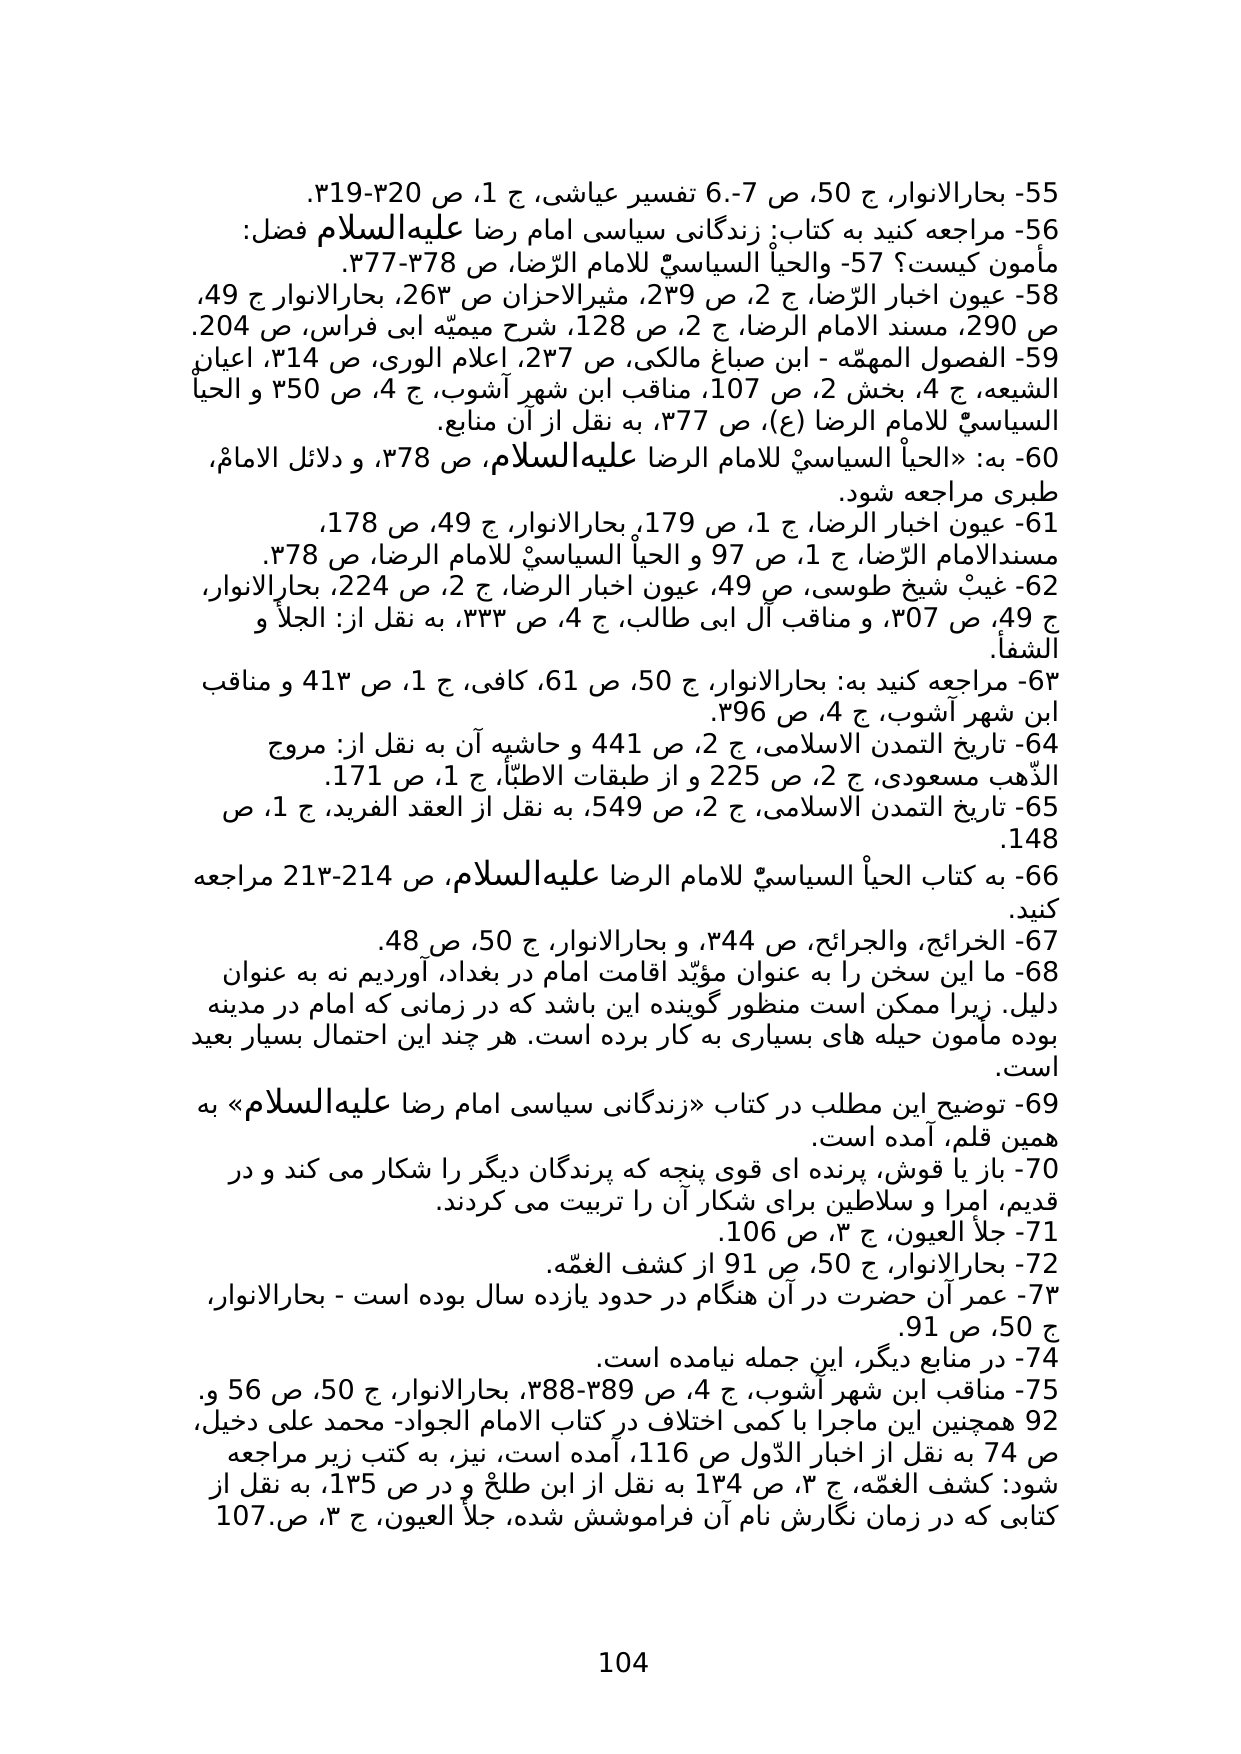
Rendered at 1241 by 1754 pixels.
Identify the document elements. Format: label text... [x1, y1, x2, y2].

text 71- جلأ العيون، ج ٣، ص 106. [187, 1216, 1059, 1248]
text 6٣- مراجعه كنيد به: بحارالانوار، ج 50، ص 61، كافى، ج 1، ص 41٣ و مناقب ابن شهر آشوب، ج 4، ص ٣96. [187, 665, 1059, 728]
text 74- در منابع ديگر، اين جمله نيامده است. [187, 1343, 1059, 1374]
text 7٣- عمر آن حضرت در آن هنگام در حدود يازده سال بوده است - بحارالانوار، ج 50، ص 91. [187, 1279, 1059, 1343]
text 65- تاريخ التمدن الاسلامى، ج 2، ص 549، به نقل از العقد الفريد، ج 1، ص 148. [187, 791, 1059, 854]
text 55- بحارالانوار، ج 50، ص 7-.6 تفسير عياشى، ج 1، ص ٣20-٣19. [187, 177, 1059, 209]
text 56- مراجعه كنيد به كتاب: زندگانى سياسى امام رضا عليه‌السلام فضل: مأمون كيست؟ 57- والحياْ السياسيّْ للامام الرّضا، ص ٣78-٣77. [187, 209, 1059, 279]
text 67- الخرائج، والجرائح، ص ٣44، و بحارالانوار، ج 50، ص 48. [187, 925, 1059, 957]
text 69- توضيح اين مطلب در كتاب «زندگانى سياسى امام رضا عليه‌السلام» به همين قلم، آمده است. [187, 1083, 1059, 1153]
text 68- ما اين سخن را به عنوان مؤيّد اقامت امام در بغداد، آورديم نه به عنوان دليل. زيرا ممكن است منظور گوينده اين باشد كه در زمانى كه امام در مدينه بوده مأمون حيله هاى بسيارى به كار برده است. هر چند اين احتمال بسيار بعيد است. [187, 957, 1059, 1083]
text 64- تاريخ التمدن الاسلامى، ج 2، ص 441 و حاشيه آن به نقل از: مروج الذّهب مسعودى، ج 2، ص 225 و از طبقات الاطبّأ، ج 1، ص 171. [187, 728, 1059, 791]
text 72- بحارالانوار، ج 50، ص 91 از كشف الغمّه. [187, 1248, 1059, 1279]
text 58- عيون اخبار الرّضا، ج 2، ص 2٣9، مثيرالاحزان ص 26٣، بحارالانوار ج 49، ص 290، مسند الامام الرضا، ج 2، ص 128، شرح ميميّه ابى فراس، ص 204. [187, 279, 1059, 342]
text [187, 1374, 1059, 1532]
text 66- به كتاب الحياْ السياسيّْ للامام الرضا عليه‌السلام، ص 214-21٣ مراجعه كنيد. [187, 854, 1059, 925]
text 59- الفصول المهمّه - ابن صباغ مالكى، ص 2٣7، اعلام الورى، ص ٣14، اعيان الشيعه، ج 4، بخش 2، ص 107، مناقب ابن شهر آشوب، ج 4، ص ٣50 و الحياْ السياسيّْ للامام الرضا (ع)، ص ٣77، به نقل از آن منابع. [187, 342, 1059, 437]
text 60- به: «الحياْ السياسيْ للامام الرضا عليه‌السلام، ص ٣78، و دلائل الامامْ، طبرى مراجعه شود. [187, 437, 1059, 507]
text 62- غيبْ شيخ طوسى، ص 49، عيون اخبار الرضا، ج 2، ص 224، بحارالانوار، ج 49، ص ٣07، و مناقب آل ابى طالب، ج 4، ص ٣٣٣، به نقل از: الجلأ و الشفأ. [187, 571, 1059, 665]
text 61- عيون اخبار الرضا، ج 1، ص 179، بحارالانوار، ج 49، ص 178، مسندالامام الرّضا، ج 1، ص 97 و الحياْ السياسيْ للامام الرضا، ص ٣78. [187, 507, 1059, 571]
text 70- باز يا قوش، پرنده اى قوى پنجه كه پرندگان ديگر را شكار مى كند و در قديم، امرا و سلاطين براى شكار آن را تربيت مى كردند. [187, 1153, 1059, 1216]
